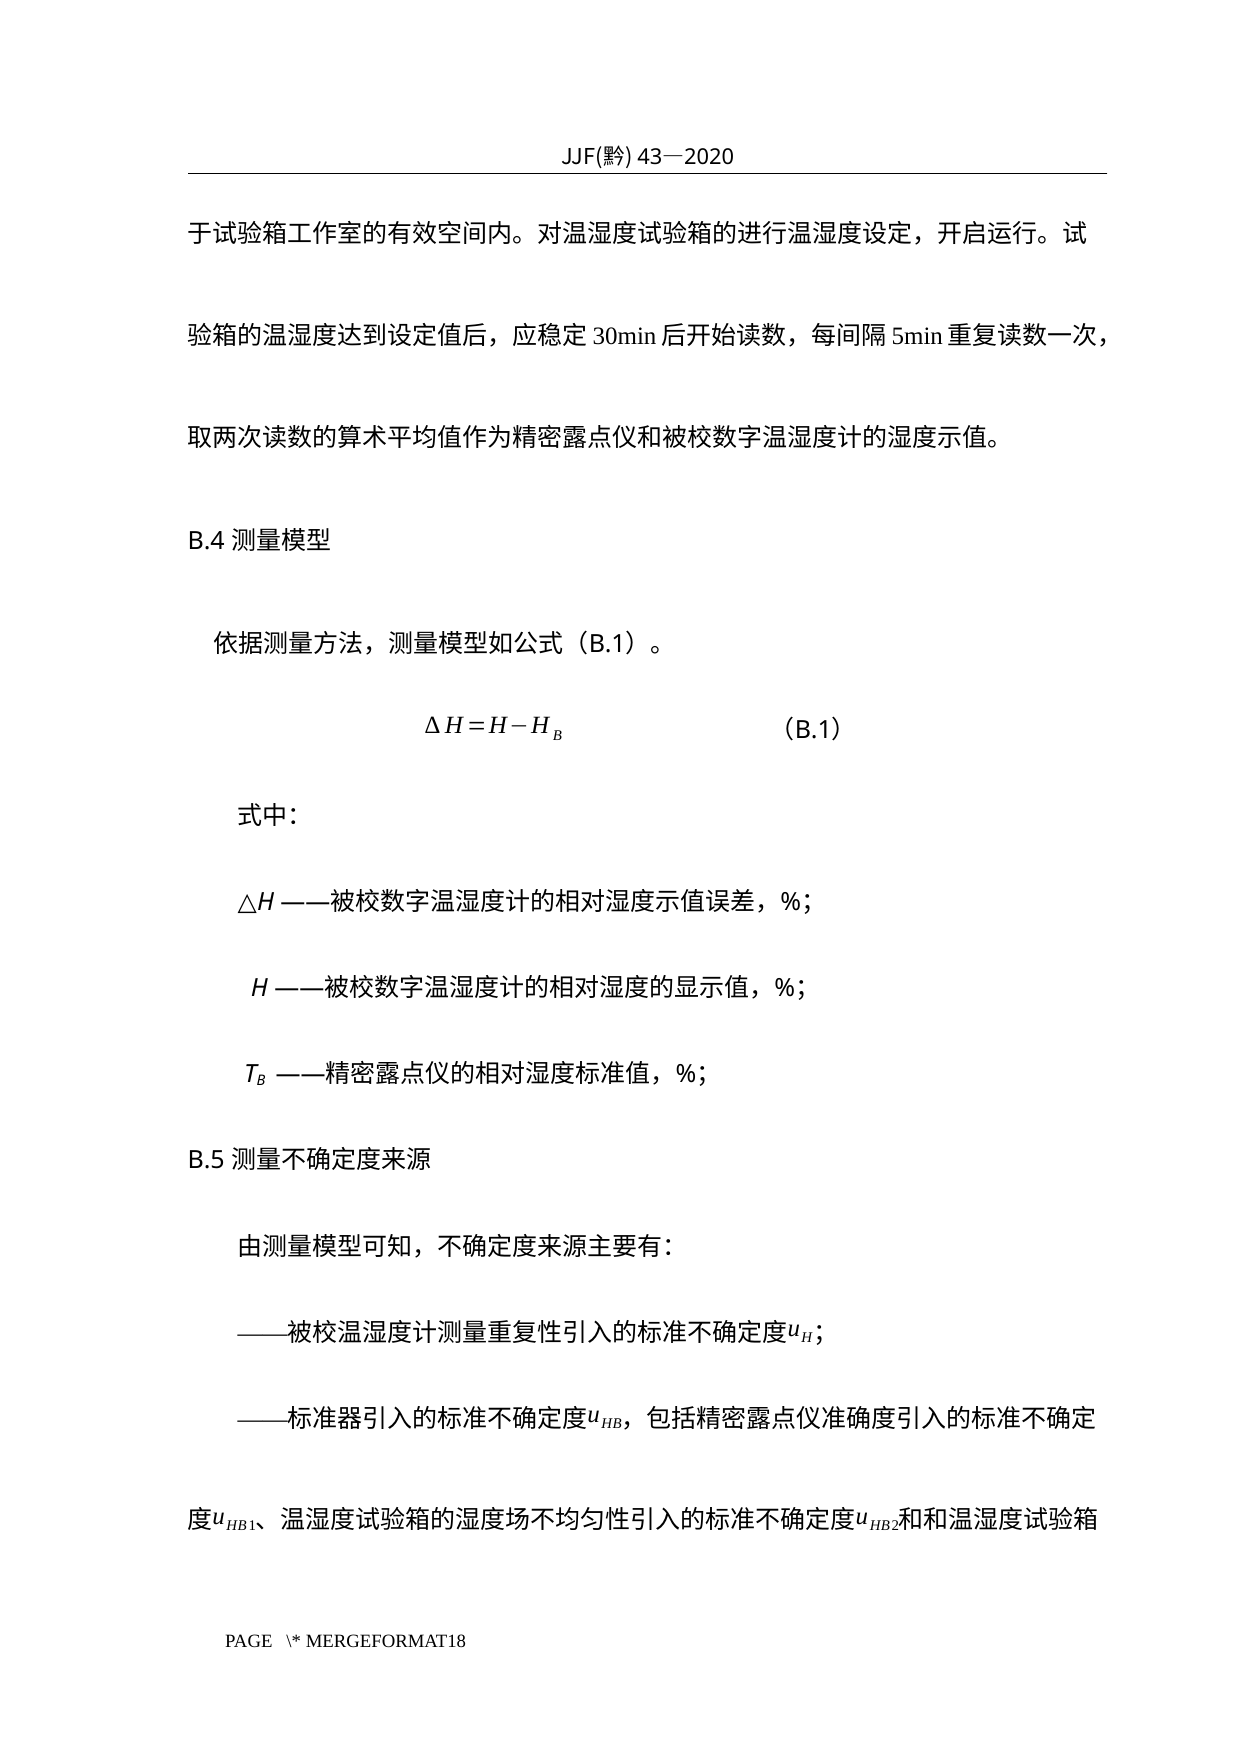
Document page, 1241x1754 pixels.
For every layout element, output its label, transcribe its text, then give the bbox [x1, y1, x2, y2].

text B.5 测量不确定度来源 [187, 1124, 1107, 1192]
text △H ——被校数字温湿度计的相对湿度示值误差，%； [187, 866, 1107, 934]
text B.4 测量模型 [187, 505, 1107, 573]
text （B.1） [187, 694, 1107, 762]
text 依据测量方法，测量模型如公式（B.1）。 [187, 608, 1107, 676]
text ——被校温湿度计测量重复性引入的标准不确定度； [187, 1296, 1107, 1364]
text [187, 198, 1107, 470]
text 式中： [187, 780, 1107, 848]
text TB ——精密露点仪的相对湿度标准值，%； [187, 1038, 1107, 1106]
text H ——被校数字温湿度计的相对湿度的显示值，%； [187, 952, 1107, 1020]
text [187, 1382, 1107, 1552]
text 由测量模型可知，不确定度来源主要有： [187, 1210, 1107, 1278]
